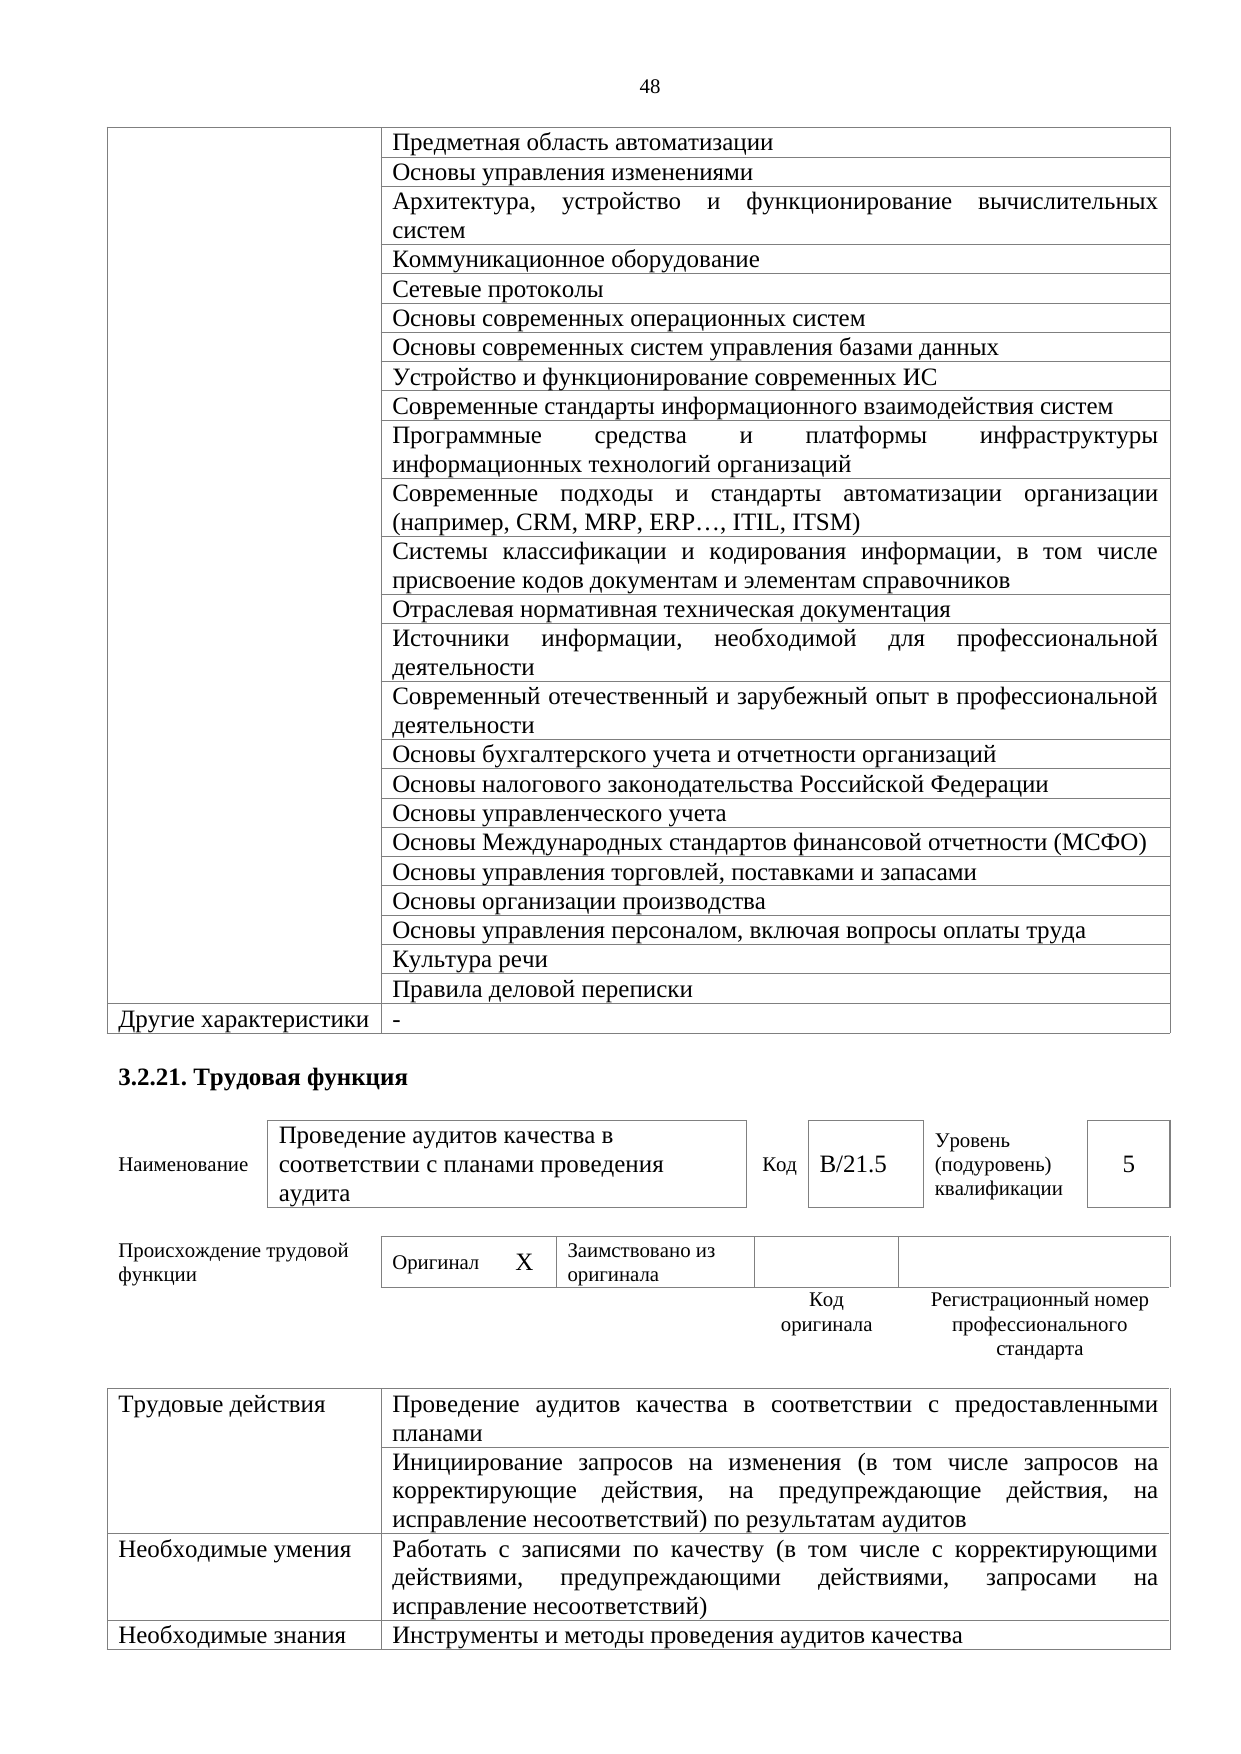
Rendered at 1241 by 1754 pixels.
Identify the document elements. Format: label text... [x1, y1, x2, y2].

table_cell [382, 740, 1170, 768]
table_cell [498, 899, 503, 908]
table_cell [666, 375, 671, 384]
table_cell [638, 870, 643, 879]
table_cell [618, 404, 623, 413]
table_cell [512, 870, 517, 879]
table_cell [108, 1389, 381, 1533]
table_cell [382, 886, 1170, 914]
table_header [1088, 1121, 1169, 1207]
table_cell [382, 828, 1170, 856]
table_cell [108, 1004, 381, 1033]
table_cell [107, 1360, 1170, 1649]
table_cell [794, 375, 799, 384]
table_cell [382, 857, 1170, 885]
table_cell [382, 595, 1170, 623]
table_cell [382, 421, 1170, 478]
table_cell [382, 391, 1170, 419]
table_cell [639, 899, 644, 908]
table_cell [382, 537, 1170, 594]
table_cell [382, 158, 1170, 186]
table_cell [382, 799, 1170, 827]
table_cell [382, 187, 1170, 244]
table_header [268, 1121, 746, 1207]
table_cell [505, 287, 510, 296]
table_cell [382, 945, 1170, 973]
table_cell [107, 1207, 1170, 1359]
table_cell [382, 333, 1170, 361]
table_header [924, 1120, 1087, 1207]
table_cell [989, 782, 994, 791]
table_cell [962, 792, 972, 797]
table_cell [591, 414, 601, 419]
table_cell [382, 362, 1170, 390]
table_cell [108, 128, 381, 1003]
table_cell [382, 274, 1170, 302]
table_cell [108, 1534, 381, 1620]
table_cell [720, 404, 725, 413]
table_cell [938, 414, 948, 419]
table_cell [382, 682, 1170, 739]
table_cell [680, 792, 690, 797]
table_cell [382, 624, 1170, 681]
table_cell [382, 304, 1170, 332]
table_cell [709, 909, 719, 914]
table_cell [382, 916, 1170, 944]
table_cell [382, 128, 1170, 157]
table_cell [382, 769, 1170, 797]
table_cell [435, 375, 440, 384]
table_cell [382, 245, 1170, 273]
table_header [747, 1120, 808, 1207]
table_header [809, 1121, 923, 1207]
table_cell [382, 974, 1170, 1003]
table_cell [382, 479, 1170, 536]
subtitle 3.2.21. Трудовая функция [118, 1062, 1181, 1091]
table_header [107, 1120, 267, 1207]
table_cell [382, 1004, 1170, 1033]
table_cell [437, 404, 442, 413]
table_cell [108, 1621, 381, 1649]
